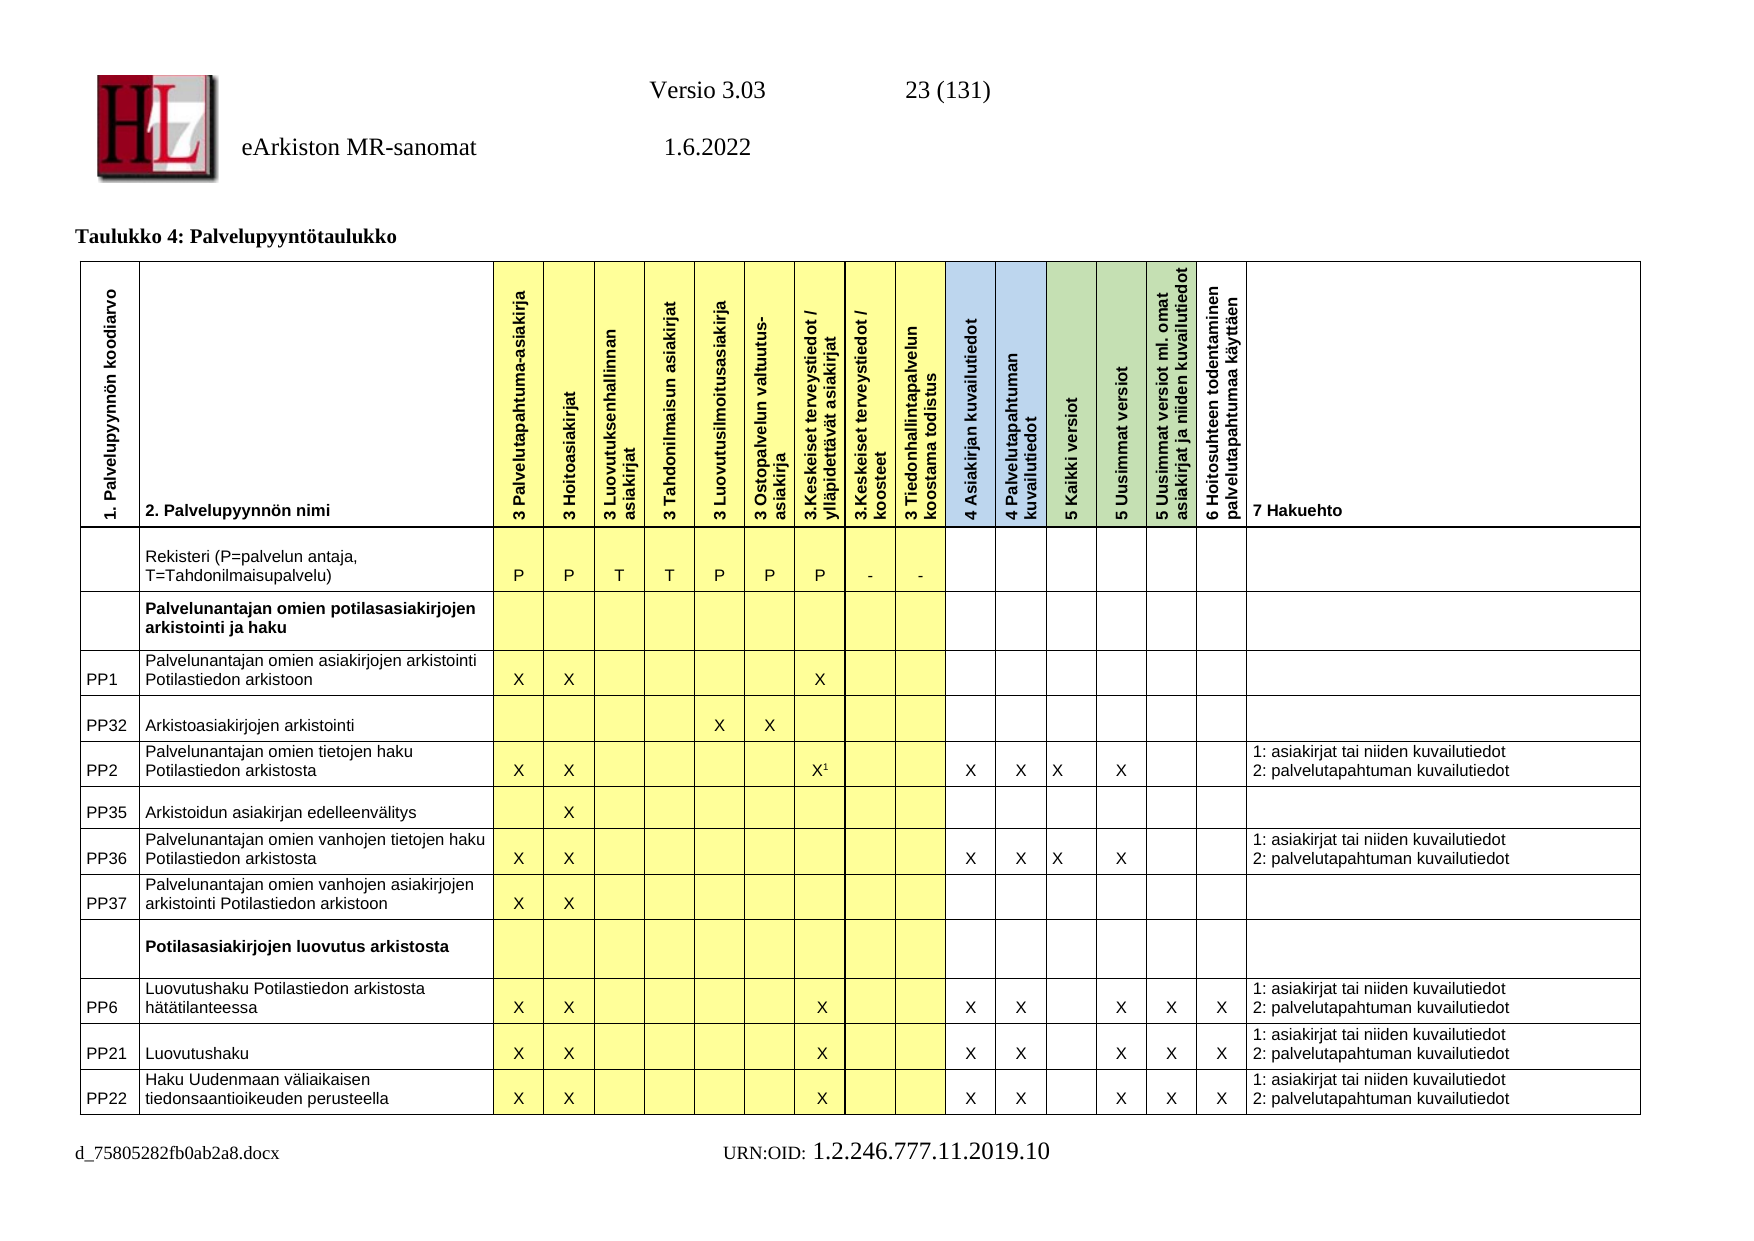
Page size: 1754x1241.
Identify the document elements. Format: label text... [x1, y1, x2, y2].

table_cell 1: asiakirjat tai niiden kuvailutiedot 2: palvelutapahtuman kuvailutiedot [1247, 829, 1640, 874]
table_cell [695, 1024, 744, 1069]
table_cell [494, 696, 543, 741]
table_cell [695, 742, 744, 786]
table_cell [896, 1024, 945, 1069]
table_cell [946, 875, 995, 919]
table_cell [695, 875, 744, 919]
table_header 3 Luovutuksenhallinnan asiakirjat [595, 262, 644, 526]
table_cell [946, 787, 995, 828]
table_header 3 Ostopalvelun valtuutus-asiakirja [745, 262, 794, 526]
table_cell [795, 696, 844, 741]
table_header 3 Tiedonhallintapalvelun koostama todistus [896, 262, 945, 526]
table_cell [846, 592, 895, 650]
table_cell [1047, 787, 1096, 828]
table_cell [896, 979, 945, 1023]
table_cell X [996, 829, 1046, 874]
table_cell [1197, 920, 1246, 978]
table_cell [595, 592, 644, 650]
table_cell [896, 696, 945, 741]
table_cell [81, 528, 139, 591]
table_cell [1047, 528, 1096, 591]
table_cell [1197, 696, 1246, 741]
table_cell X [996, 979, 1046, 1023]
text Taulukko 4: Palvelupyyntötaulukko [75, 224, 1679, 248]
table_cell [544, 696, 594, 741]
table_cell [1097, 787, 1146, 828]
table_header 7 Hakuehto [1247, 262, 1640, 526]
table_cell [645, 696, 694, 741]
table_cell [896, 829, 945, 874]
table_cell Palvelunantajan omien asiakirjojen arkistointi Potilastiedon arkistoon [140, 651, 493, 695]
table_cell X [1197, 979, 1246, 1023]
table_cell [1197, 829, 1246, 874]
table_cell X [996, 1070, 1046, 1114]
table_cell X [544, 979, 594, 1023]
table_cell [795, 875, 844, 919]
table_cell X [1097, 829, 1146, 874]
table_cell [846, 651, 895, 695]
table_cell [946, 592, 995, 650]
table_cell [745, 651, 794, 695]
table_cell [1247, 528, 1640, 591]
table_cell [896, 920, 945, 978]
table_cell [645, 829, 694, 874]
table_cell PP6 [81, 979, 139, 1023]
table_cell 1: asiakirjat tai niiden kuvailutiedot 2: palvelutapahtuman kuvailutiedot [1247, 1070, 1640, 1114]
table_cell [846, 787, 895, 828]
table_cell [1197, 592, 1246, 650]
table_cell [1047, 1024, 1096, 1069]
table_header 4 Asiakirjan kuvailutiedot [946, 262, 995, 526]
table_cell [745, 1024, 794, 1069]
table_cell [1097, 592, 1146, 650]
table_cell P [695, 528, 744, 591]
table_header 3 Palvelutapahtuma-asiakirja [494, 262, 543, 526]
table_cell P [544, 528, 594, 591]
table_cell [494, 920, 543, 978]
table_cell [1197, 875, 1246, 919]
table_cell [795, 592, 844, 650]
table_cell [1147, 592, 1196, 650]
table_cell 1: asiakirjat tai niiden kuvailutiedot 2: palvelutapahtuman kuvailutiedot [1247, 1024, 1640, 1069]
table_cell [896, 787, 945, 828]
table_cell [645, 787, 694, 828]
table_cell [846, 829, 895, 874]
table_cell [896, 1070, 945, 1114]
table_cell [1247, 592, 1640, 650]
table_cell [846, 979, 895, 1023]
table_cell [1197, 528, 1246, 591]
table_cell [1147, 696, 1196, 741]
table_cell [846, 875, 895, 919]
picture [97, 75, 220, 183]
table_cell X [996, 742, 1046, 786]
table_cell [595, 979, 644, 1023]
table_cell Palvelunantajan omien potilasasiakirjojen arkistointi ja haku [140, 592, 493, 650]
table_cell PP32 [81, 696, 139, 741]
table_cell [1047, 592, 1096, 650]
table_header 1. Palvelupyynnön koodiarvo [81, 262, 139, 526]
table_cell [1247, 787, 1640, 828]
table_cell X [494, 651, 543, 695]
table_cell [996, 875, 1046, 919]
table_cell [595, 742, 644, 786]
table_cell Haku Uudenmaan väliaikaisen tiedonsaantioikeuden perusteella [140, 1070, 493, 1114]
table_cell [745, 979, 794, 1023]
table_cell [1197, 787, 1246, 828]
table_cell [595, 787, 644, 828]
table_cell [695, 787, 744, 828]
table_cell [1097, 528, 1146, 591]
table_cell X [544, 651, 594, 695]
table_cell [745, 829, 794, 874]
table_cell [544, 592, 594, 650]
table_cell X [946, 1070, 995, 1114]
table_cell [1047, 920, 1096, 978]
table_cell [896, 651, 945, 695]
table_cell [695, 651, 744, 695]
table_cell Arkistoidun asiakirjan edelleenvälitys [140, 787, 493, 828]
table_header 3 Hoitoasiakirjat [544, 262, 594, 526]
table_cell 1: asiakirjat tai niiden kuvailutiedot 2: palvelutapahtuman kuvailutiedot [1247, 742, 1640, 786]
table_cell X [1097, 742, 1146, 786]
table_cell [745, 920, 794, 978]
table_header 3 Tahdonilmaisun asiakirjat [645, 262, 694, 526]
table_cell [1147, 528, 1196, 591]
table_cell [1147, 651, 1196, 695]
table_cell X [544, 1070, 594, 1114]
table_cell X [1047, 742, 1096, 786]
table_cell [645, 1024, 694, 1069]
table_cell X [946, 829, 995, 874]
table_cell X [494, 742, 543, 786]
table_cell P [795, 528, 844, 591]
table_cell [595, 920, 644, 978]
table_cell X [544, 829, 594, 874]
table_cell Palvelunantajan omien vanhojen asiakirjojen arkistointi Potilastiedon arkistoon [140, 875, 493, 919]
table_cell Luovutushaku [140, 1024, 493, 1069]
table_cell [1047, 651, 1096, 695]
table_cell [645, 651, 694, 695]
table_cell X [494, 1024, 543, 1069]
table_cell [795, 920, 844, 978]
table_cell X [494, 875, 543, 919]
table_cell [846, 920, 895, 978]
table_cell [695, 920, 744, 978]
table_cell PP22 [81, 1070, 139, 1114]
table_cell Luovutushaku Potilastiedon arkistosta hätätilanteessa [140, 979, 493, 1023]
table_cell X [1197, 1070, 1246, 1114]
table_cell [996, 528, 1046, 591]
table_cell [846, 1024, 895, 1069]
table_cell X [1147, 1070, 1196, 1114]
table_cell Potilasasiakirjojen luovutus arkistosta [140, 920, 493, 978]
table_header 3 Luovutusilmoitusasiakirja [695, 262, 744, 526]
table_cell [1247, 696, 1640, 741]
table_cell [695, 1070, 744, 1114]
table_cell X [494, 1070, 543, 1114]
table_cell [996, 592, 1046, 650]
table_header 4 Palvelutapahtuman kuvailutiedot [996, 262, 1046, 526]
table_cell X1 [795, 742, 844, 786]
table_cell [745, 742, 794, 786]
table_cell [1047, 875, 1096, 919]
table_cell [645, 592, 694, 650]
table_cell X [946, 742, 995, 786]
table_cell [81, 592, 139, 650]
table_cell X [745, 696, 794, 741]
table_cell [745, 1070, 794, 1114]
table_header 5 Uusimmat versiot [1097, 262, 1146, 526]
table_header 2. Palvelupyynnön nimi [140, 262, 493, 526]
table_cell [946, 920, 995, 978]
table_cell X [544, 875, 594, 919]
table_cell [544, 920, 594, 978]
table_cell X [1197, 1024, 1246, 1069]
table_cell [81, 920, 139, 978]
table_cell X [1147, 979, 1196, 1023]
table_cell [595, 829, 644, 874]
table_cell - [846, 528, 895, 591]
table_cell [896, 875, 945, 919]
table_cell [595, 1024, 644, 1069]
table_cell [1097, 920, 1146, 978]
table_cell X [795, 651, 844, 695]
table_cell [996, 787, 1046, 828]
table_header 3.Keskeiset terveystiedot / ylläpidettävät asiakirjat [795, 262, 844, 526]
table_cell X [946, 979, 995, 1023]
table_cell X [996, 1024, 1046, 1069]
table_cell [1097, 875, 1146, 919]
table_cell X [795, 979, 844, 1023]
table_cell [645, 1070, 694, 1114]
table_cell PP37 [81, 875, 139, 919]
table_cell [1047, 1070, 1096, 1114]
table_cell [946, 696, 995, 741]
table_header 6 Hoitosuhteen todentaminen palvelutapahtumaa käyttäen [1197, 262, 1246, 526]
table_cell PP35 [81, 787, 139, 828]
table_cell [695, 592, 744, 650]
table_cell X [494, 829, 543, 874]
table_cell [1197, 651, 1246, 695]
table_cell Arkistoasiakirjojen arkistointi [140, 696, 493, 741]
table_header 3.Keskeiset terveystiedot / koosteet [846, 262, 895, 526]
table_cell - [896, 528, 945, 591]
table_cell [1147, 875, 1196, 919]
table_cell PP36 [81, 829, 139, 874]
table_cell [1097, 696, 1146, 741]
table_header 5 Uusimmat versiot ml. omat asiakirjat ja niiden kuvailutiedot [1147, 262, 1196, 526]
table_header 5 Kaikki versiot [1047, 262, 1096, 526]
table_cell [1147, 920, 1196, 978]
table_cell PP1 [81, 651, 139, 695]
table_cell [745, 592, 794, 650]
table_cell X [544, 787, 594, 828]
table_cell X [1097, 979, 1146, 1023]
table_cell X [795, 1024, 844, 1069]
table_cell X [1097, 1024, 1146, 1069]
table_cell Palvelunantajan omien vanhojen tietojen haku Potilastiedon arkistosta [140, 829, 493, 874]
table_cell [1097, 651, 1146, 695]
table_cell X [1147, 1024, 1196, 1069]
table_cell X [1097, 1070, 1146, 1114]
table_cell X [695, 696, 744, 741]
table_cell [745, 875, 794, 919]
table_cell Rekisteri (P=palvelun antaja, T=Tahdonilmaisupalvelu) [140, 528, 493, 591]
table_cell [1147, 829, 1196, 874]
table_cell Palvelunantajan omien tietojen haku Potilastiedon arkistosta [140, 742, 493, 786]
table_cell [595, 875, 644, 919]
table_cell [1247, 651, 1640, 695]
table_cell X [946, 1024, 995, 1069]
table_cell PP2 [81, 742, 139, 786]
table_cell [1147, 742, 1196, 786]
table_cell [745, 787, 794, 828]
table_cell [1147, 787, 1196, 828]
table_cell [695, 979, 744, 1023]
table_cell [1197, 742, 1246, 786]
table_cell P [494, 528, 543, 591]
table_cell [645, 920, 694, 978]
table_cell [996, 920, 1046, 978]
table_cell T [595, 528, 644, 591]
table_cell X [795, 1070, 844, 1114]
table_cell X [544, 1024, 594, 1069]
table_cell X [1047, 829, 1096, 874]
table_cell PP21 [81, 1024, 139, 1069]
table_cell [595, 651, 644, 695]
table_cell [946, 651, 995, 695]
table_cell [795, 829, 844, 874]
table_cell [846, 696, 895, 741]
table_cell [996, 651, 1046, 695]
table_cell [1247, 920, 1640, 978]
table_cell [896, 742, 945, 786]
table_cell [1047, 979, 1096, 1023]
table_cell [896, 592, 945, 650]
table_cell [996, 696, 1046, 741]
table_cell X [544, 742, 594, 786]
table_cell [846, 742, 895, 786]
table_cell [1247, 875, 1640, 919]
table_cell 1: asiakirjat tai niiden kuvailutiedot 2: palvelutapahtuman kuvailutiedot [1247, 979, 1640, 1023]
table_cell P [745, 528, 794, 591]
table_cell [595, 1070, 644, 1114]
table_cell [645, 875, 694, 919]
table_cell [494, 592, 543, 650]
table_cell [946, 528, 995, 591]
table_cell [695, 829, 744, 874]
table_cell [494, 787, 543, 828]
table_cell [1047, 696, 1096, 741]
table_cell [795, 787, 844, 828]
table_cell [846, 1070, 895, 1114]
table_cell [645, 979, 694, 1023]
table_cell T [645, 528, 694, 591]
table_cell [645, 742, 694, 786]
table_cell [595, 696, 644, 741]
table_cell X [494, 979, 543, 1023]
